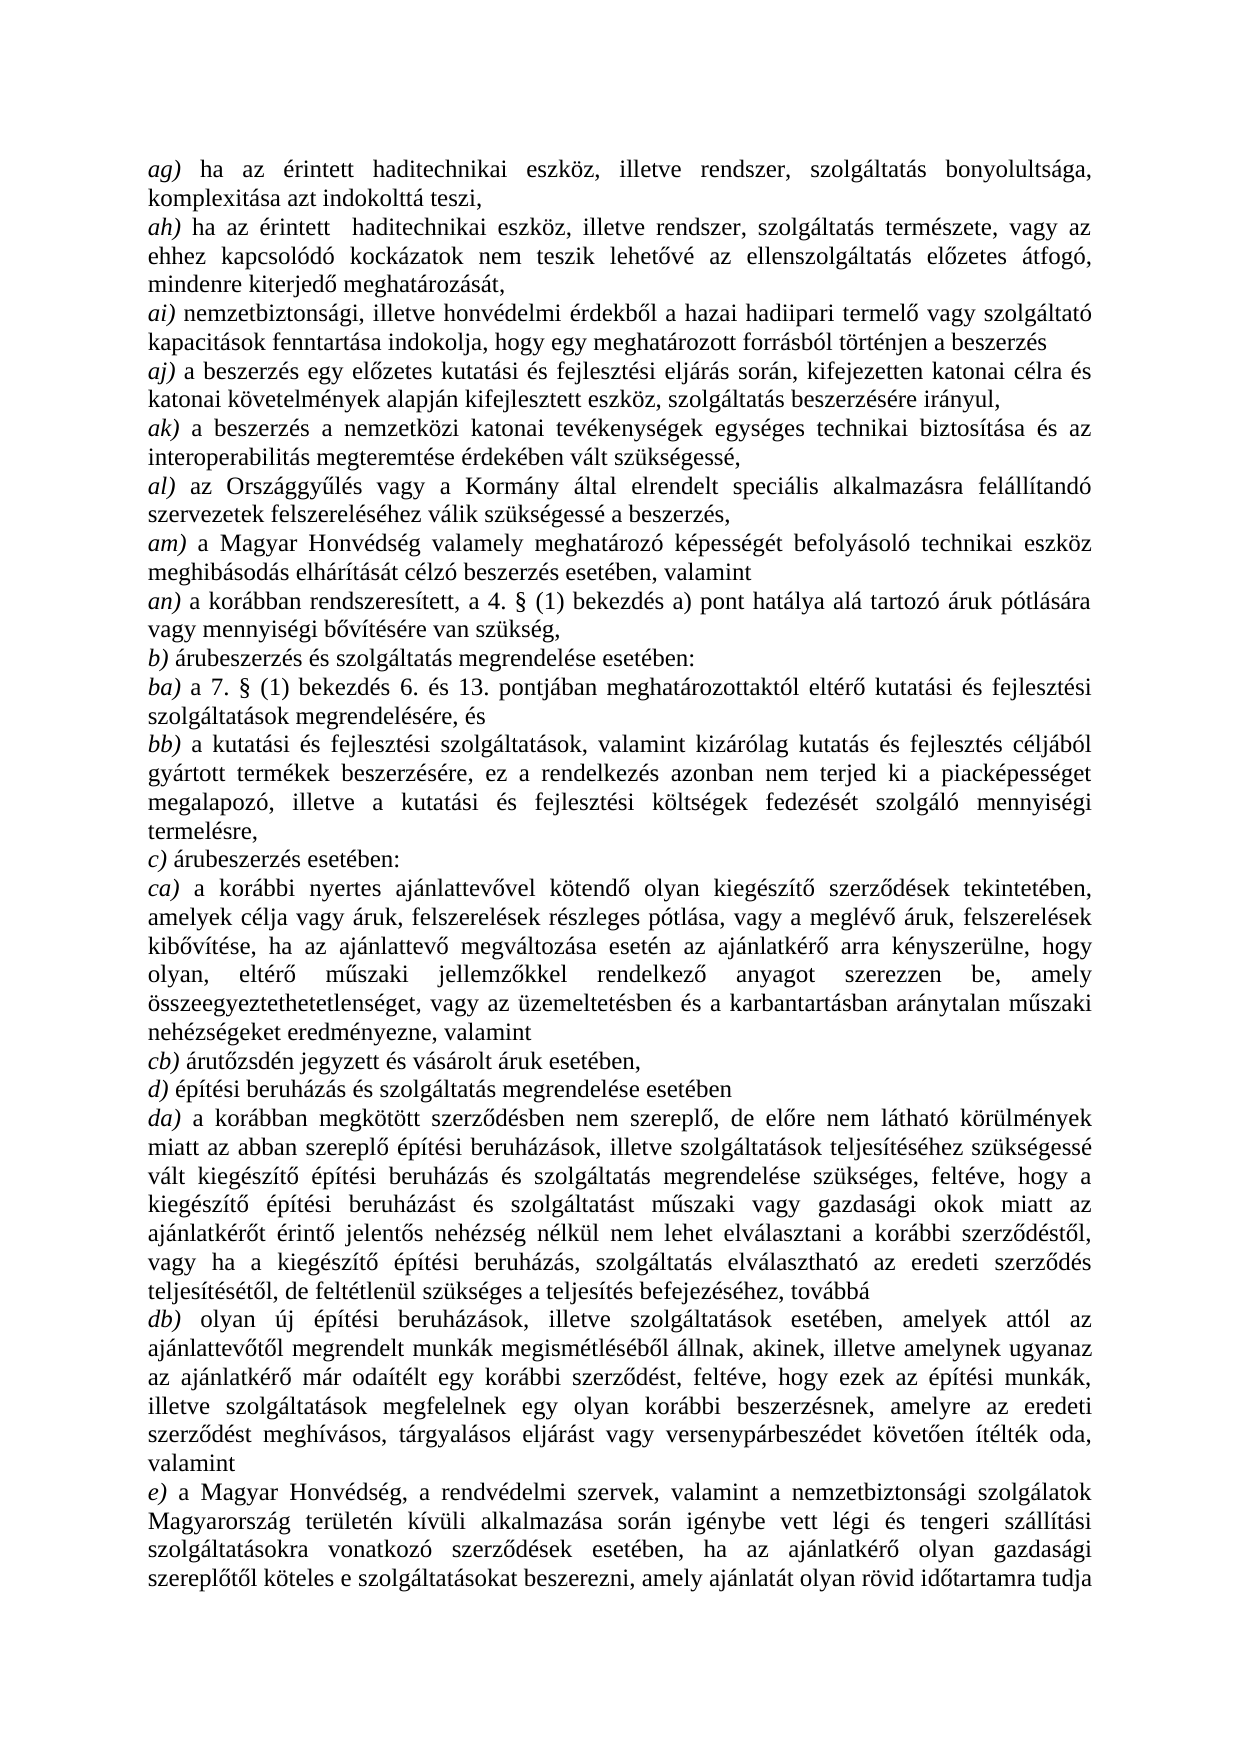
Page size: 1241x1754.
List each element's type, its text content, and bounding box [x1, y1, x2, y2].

text ak) a beszerzés a nemzetközi katonai tevékenységek egységes technikai biztosítása és az interoperabilitás megteremtése érdekében vált szükségessé, [148, 413, 1093, 471]
text d) építési beruházás és szolgáltatás megrendelése esetében [148, 1074, 1093, 1103]
text ah) ha az érintett haditechnikai eszköz, illetve rendszer, szolgáltatás természete, vagy az ehhez kapcsolódó kockázatok nem teszik lehetővé az ellenszolgáltatás előzetes átfogó, mindenre kiterjedő meghatározását, [148, 212, 1093, 298]
text am) a Magyar Honvédség valamely meghatározó képességét befolyásoló technikai eszköz meghibásodás elhárítását célzó beszerzés esetében, valamint [148, 528, 1093, 586]
text b) árubeszerzés és szolgáltatás megrendelése esetében: [148, 643, 1093, 672]
text ba) a 7. § (1) bekezdés 6. és 13. pontjában meghatározottaktól eltérő kutatási és fejlesztési szolgáltatások megrendelésére, és [148, 672, 1093, 729]
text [148, 1477, 1093, 1592]
text an) a korábban rendszeresített, a 4. § (1) bekezdés a) pont hatálya alá tartozó áruk pótlására vagy mennyiségi bővítésére van szükség, [148, 586, 1093, 643]
text da) a korábban megkötött szerződésben nem szereplő, de előre nem látható körülmények miatt az abban szereplő építési beruházások, illetve szolgáltatások teljesítéséhez szükségessé vált kiegészítő építési beruházás és szolgáltatás megrendelése szükséges, feltéve, hogy a kiegészítő építési beruházást és szolgáltatást műszaki vagy gazdasági okok miatt az ajánlatkérőt érintő jelentős nehézség nélkül nem lehet elválasztani a korábbi szerződéstől, vagy ha a kiegészítő építési beruházás, szolgáltatás elválasztható az eredeti szerződés teljesítésétől, de feltétlenül szükséges a teljesítés befejezéséhez, továbbá [148, 1103, 1093, 1304]
text al) az Országgyűlés vagy a Kormány által elrendelt speciális alkalmazásra felállítandó szervezetek felszereléséhez válik szükségessé a beszerzés, [148, 471, 1093, 528]
text ca) a korábbi nyertes ajánlattevővel kötendő olyan kiegészítő szerződések tekintetében, amelyek célja vagy áruk, felszerelések részleges pótlása, vagy a meglévő áruk, felszerelések kibővítése, ha az ajánlattevő megváltozása esetén az ajánlatkérő arra kényszerülne, hogy olyan, eltérő műszaki jellemzőkkel rendelkező anyagot szerezzen be, amely összeegyeztethetetlenséget, vagy az üzemeltetésben és a karbantartásban aránytalan műszaki nehézségeket eredményezne, valamint [148, 873, 1093, 1046]
text aj) a beszerzés egy előzetes kutatási és fejlesztési eljárás során, kifejezetten katonai célra és katonai követelmények alapján kifejlesztett eszköz, szolgáltatás beszerzésére irányul, [148, 356, 1093, 413]
text bb) a kutatási és fejlesztési szolgáltatások, valamint kizárólag kutatás és fejlesztés céljából gyártott termékek beszerzésére, ez a rendelkezés azonban nem terjed ki a piacképességet megalapozó, illetve a kutatási és fejlesztési költségek fedezését szolgáló mennyiségi termelésre, [148, 729, 1093, 844]
text cb) árutőzsdén jegyzett és vásárolt áruk esetében, [148, 1046, 1093, 1074]
text ag) ha az érintett haditechnikai eszköz, illetve rendszer, szolgáltatás bonyolultsága, komplexitása azt indokolttá teszi, [148, 154, 1093, 212]
text ai) nemzetbiztonsági, illetve honvédelmi érdekből a hazai hadiipari termelő vagy szolgáltató kapacitások fenntartása indokolja, hogy egy meghatározott forrásból történjen a beszerzés [148, 298, 1093, 356]
text db) olyan új építési beruházások, illetve szolgáltatások esetében, amelyek attól az ajánlattevőtől megrendelt munkák megismétléséből állnak, akinek, illetve amelynek ugyanaz az ajánlatkérő már odaítélt egy korábbi szerződést, feltéve, hogy ezek az építési munkák, illetve szolgáltatások megfelelnek egy olyan korábbi beszerzésnek, amelyre az eredeti szerződést meghívásos, tárgyalásos eljárást vagy versenypárbeszédet követően ítélték oda, valamint [148, 1304, 1093, 1477]
text c) árubeszerzés esetében: [148, 844, 1093, 873]
